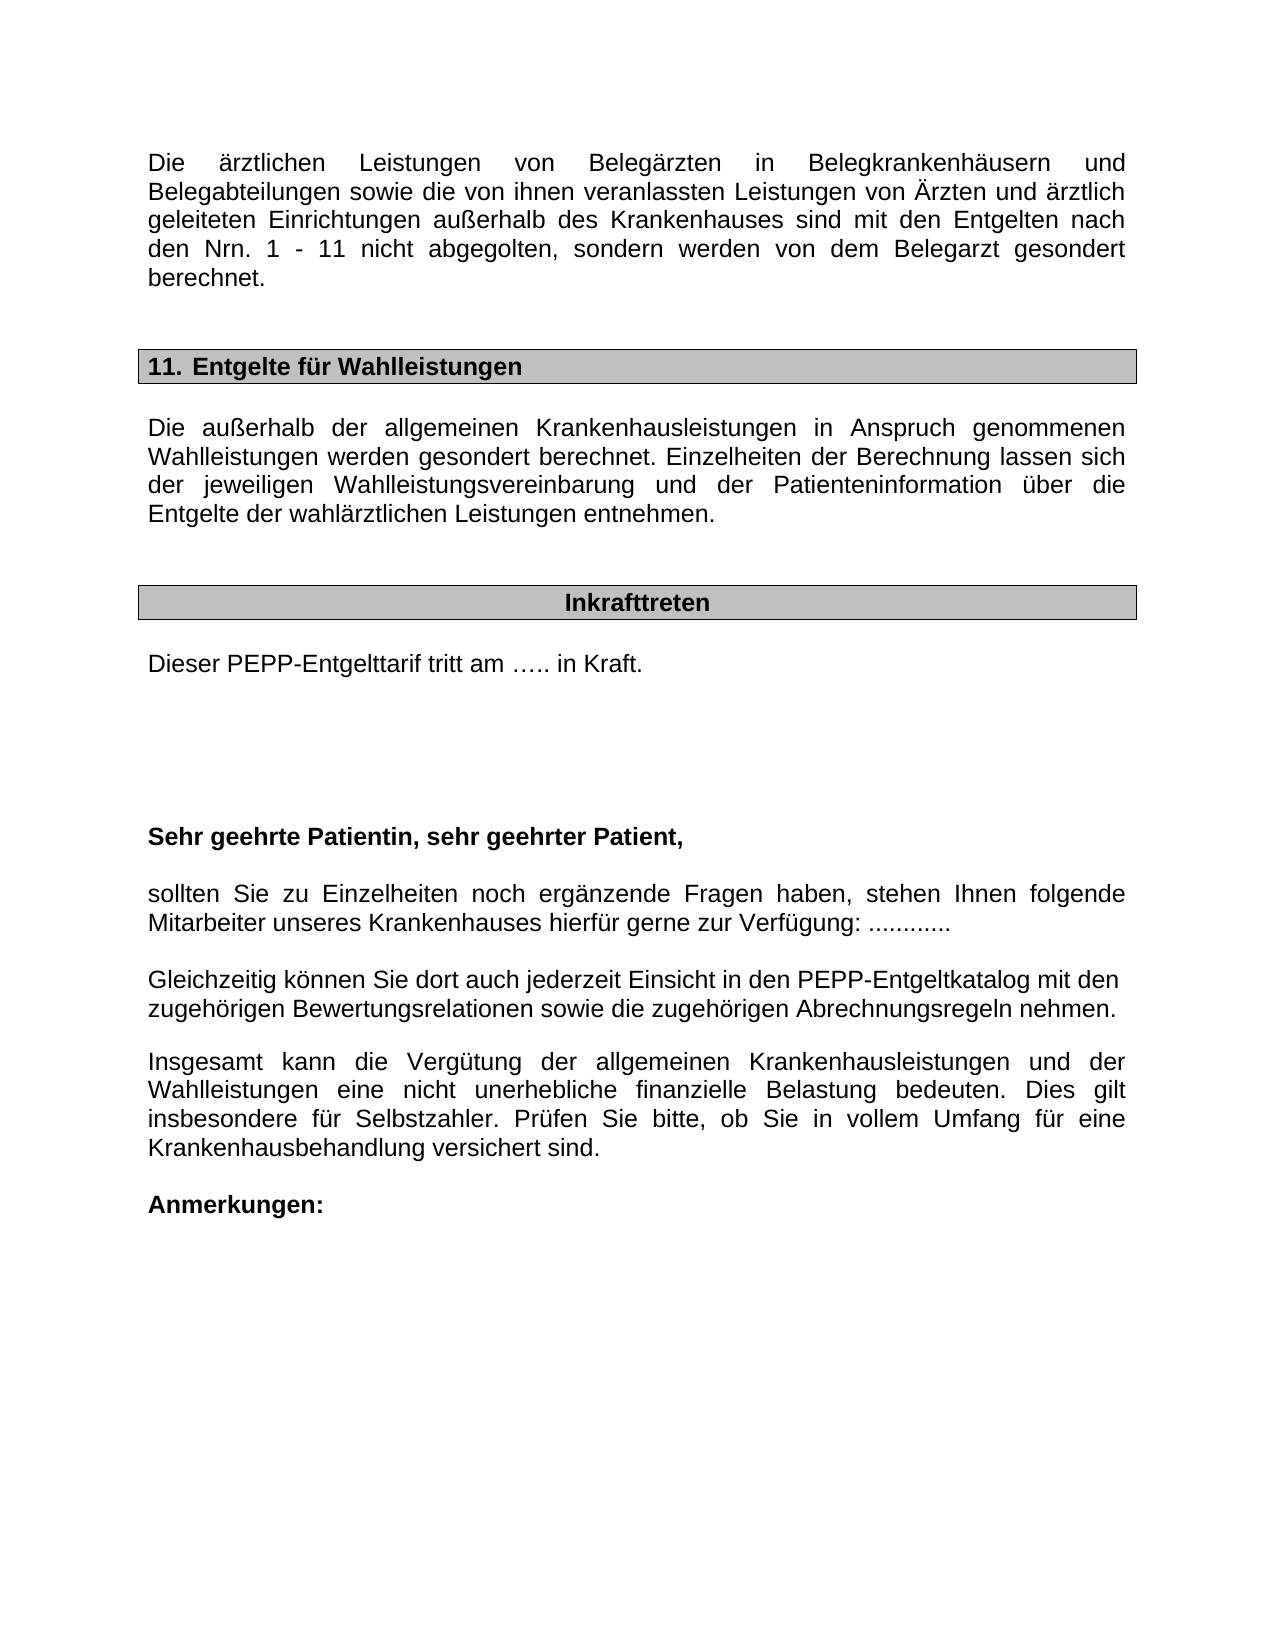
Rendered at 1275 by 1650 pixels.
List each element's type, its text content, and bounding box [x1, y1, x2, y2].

subtitle Sehr geehrte Patientin, sehr geehrter Patient, [148, 821, 1127, 850]
text Dieser PEPP-Entgelttarif tritt am ….. in Kraft. [148, 649, 1127, 678]
subtitle Insgesamt kann die Vergütung der allgemeinen Krankenhausleistungen und der Wahlleistungen eine nicht unerhebliche finanzielle Belastung bedeuten. Dies gilt insbesondere für Selbstzahler. Prüfen Sie bitte, ob Sie in vollem Umfang für eine Krankenhausbehandlung versichert sind. [148, 1047, 1127, 1162]
text Die ärztlichen Leistungen von Belegärzten in Belegkrankenhäusern und Belegabteilungen sowie die von ihnen veranlassten Leistungen von Ärzten und ärztlich geleiteten Einrichtungen außerhalb des Krankenhauses sind mit den Entgelten nach den Nrn. 1 - 11 nicht abgegolten, sondern werden von dem Belegarzt gesondert berechnet. [148, 148, 1127, 291]
subtitle sollten Sie zu Einzelheiten noch ergänzende Fragen haben, stehen Ihnen folgende Mitarbeiter unseres Krankenhauses hierfür gerne zur Verfügung: ............ [148, 879, 1127, 936]
text Inkrafttreten [139, 586, 1136, 619]
text Die außerhalb der allgemeinen Krankenhausleistungen in Anspruch genommenen Wahlleistungen werden gesondert berechnet. Einzelheiten der Berechnung lassen sich der jeweiligen Wahlleistungsvereinbarung und der Patienteninformation über die Entgelte der wahlärztlichen Leistungen entnehmen. [148, 413, 1127, 528]
text Gleichzeitig können Sie dort auch jederzeit Einsicht in den PEPP-Entgeltkatalog mit den zugehörigen Bewertungsrelationen sowie die zugehörigen Abrechnungsregeln nehmen. [148, 965, 1127, 1023]
text Anmerkungen: [148, 1190, 1127, 1219]
text 11. Entgelte für Wahlleistungen [139, 350, 1136, 383]
